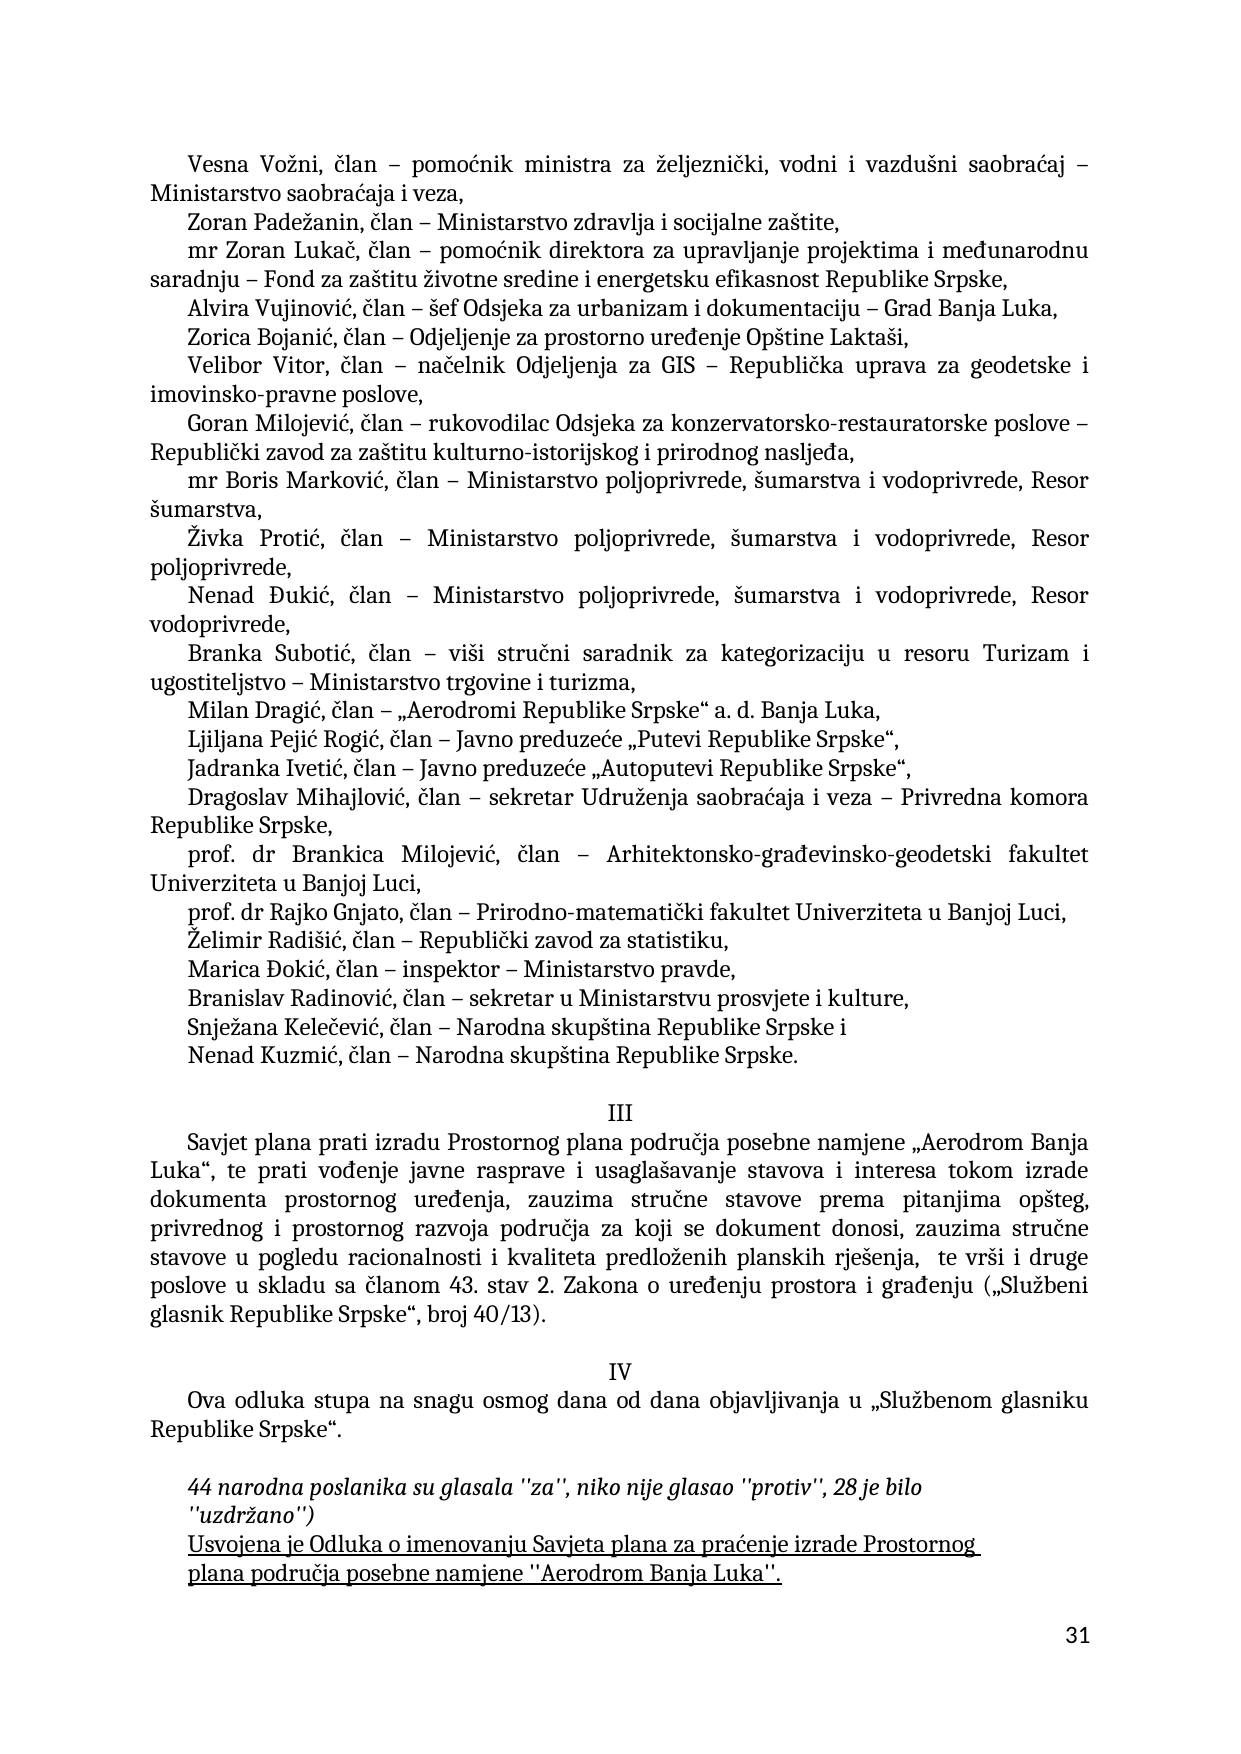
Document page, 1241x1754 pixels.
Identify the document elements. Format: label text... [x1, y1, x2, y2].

text Zorica Bojanić, član – Odjeljenje za prostorno uređenje Opštine Laktaši, [150, 322, 1090, 351]
text Ljiljana Pejić Rogić, član – Javno preduzeće „Putevi Republike Srpske“, [150, 725, 1090, 754]
text Alvira Vujinović, član – šef Odsjeka za urbanizam i dokumentaciju – Grad Banja Luka, [150, 294, 1090, 322]
text Ova odluka stupa na snagu osmog dana od dana objavljivanja u „Službenom glasniku Republike Srpske“. [150, 1386, 1090, 1444]
text Živka Protić, član – Ministarstvo poljoprivrede, šumarstva i vodoprivrede, Resor poljoprivrede, [150, 524, 1090, 581]
text Dragoslav Mihajlović, član – sekretar Udruženja saobraćaja i veza – Privredna komora Republike Srpske, [150, 782, 1090, 840]
text mr Boris Marković, član – Ministarstvo poljoprivrede, šumarstva i vodoprivrede, Resor šumarstva, [150, 466, 1090, 524]
text Snježana Kelečević, član – Narodna skupština Republike Srpske i [150, 1012, 1090, 1041]
text Usvojena je Odluka o imenovanju Savjeta plana za praćenje izrade Prostornog [150, 1530, 1090, 1559]
text Nenad Đukić, član – Ministarstvo poljoprivrede, šumarstva i vodoprivrede, Resor vodoprivrede, [150, 581, 1090, 639]
text Savjet plana prati izradu Prostornog plana područja posebne namjene „Aerodrom Banja Luka“, te prati vođenje javne rasprave i usaglašavanje stavova i interesa tokom izrade dokumenta prostornog uređenja, zauzima stručne stavove prema pitanjima opšteg, privrednog i prostornog razvoja područja za koji se dokument donosi, zauzima stručne stavove u pogledu racionalnosti i kvaliteta predloženih planskih rješenja, te vrši i druge poslove u skladu sa članom 43. stav 2. Zakona o uređenju prostora i građenju („Službeni glasnik Republike Srpske“, broj 40/13). [150, 1127, 1090, 1329]
text Marica Đokić, član – inspektor – Ministarstvo pravde, [150, 955, 1090, 984]
text 44 narodna poslanika su glasala ''za'', niko nije glasao ''protiv'', 28 je bilo [150, 1472, 1090, 1501]
text Vesna Vožni, član – pomoćnik ministra za željeznički, vodni i vazdušni saobraćaj – Ministarstvo saobraćaja i veza, [150, 150, 1090, 207]
text IV [150, 1357, 1090, 1386]
text Zoran Padežanin, član – Ministarstvo zdravlja i socijalne zaštite, [150, 207, 1090, 236]
text Branislav Radinović, član – sekretar u Ministarstvu prosvjete i kulture, [150, 984, 1090, 1012]
text Velibor Vitor, član – načelnik Odjeljenja za GIS – Republička uprava za geodetske i imovinsko-pravne poslove, [150, 351, 1090, 409]
text III [150, 1099, 1090, 1127]
text Goran Milojević, član – rukovodilac Odsjeka za konzervatorsko-restauratorske poslove – Republički zavod za zaštitu kulturno-istorijskog i prirodnog nasljeđa, [150, 409, 1090, 466]
text Želimir Radišić, član – Republički zavod za statistiku, [150, 926, 1090, 955]
text prof. dr Rajko Gnjato, član – Prirodno-matematički fakultet Univerziteta u Banjoj Luci, [150, 897, 1090, 926]
text ''uzdržano'') [150, 1501, 1090, 1530]
text plana područja posebne namjene ''Aerodrom Banja Luka''. [150, 1559, 1090, 1587]
text prof. dr Brankica Milojević, član – Arhitektonsko-građevinsko-geodetski fakultet Univerziteta u Banjoj Luci, [150, 840, 1090, 897]
text Branka Subotić, član – viši stručni saradnik za kategorizaciju u resoru Turizam i ugostiteljstvo – Ministarstvo trgovine i turizma, [150, 639, 1090, 696]
text Jadranka Ivetić, član – Javno preduzeće „Autoputevi Republike Srpske“, [150, 754, 1090, 782]
text mr Zoran Lukač, član – pomoćnik direktora za upravljanje projektima i međunarodnu saradnju – Fond za zaštitu životne sredine i energetsku efikasnost Republike Srpske, [150, 236, 1090, 294]
text Milan Dragić, član – „Aerodromi Republike Srpske“ a. d. Banja Luka, [150, 696, 1090, 725]
text Nenad Kuzmić, član – Narodna skupština Republike Srpske. [150, 1041, 1090, 1070]
